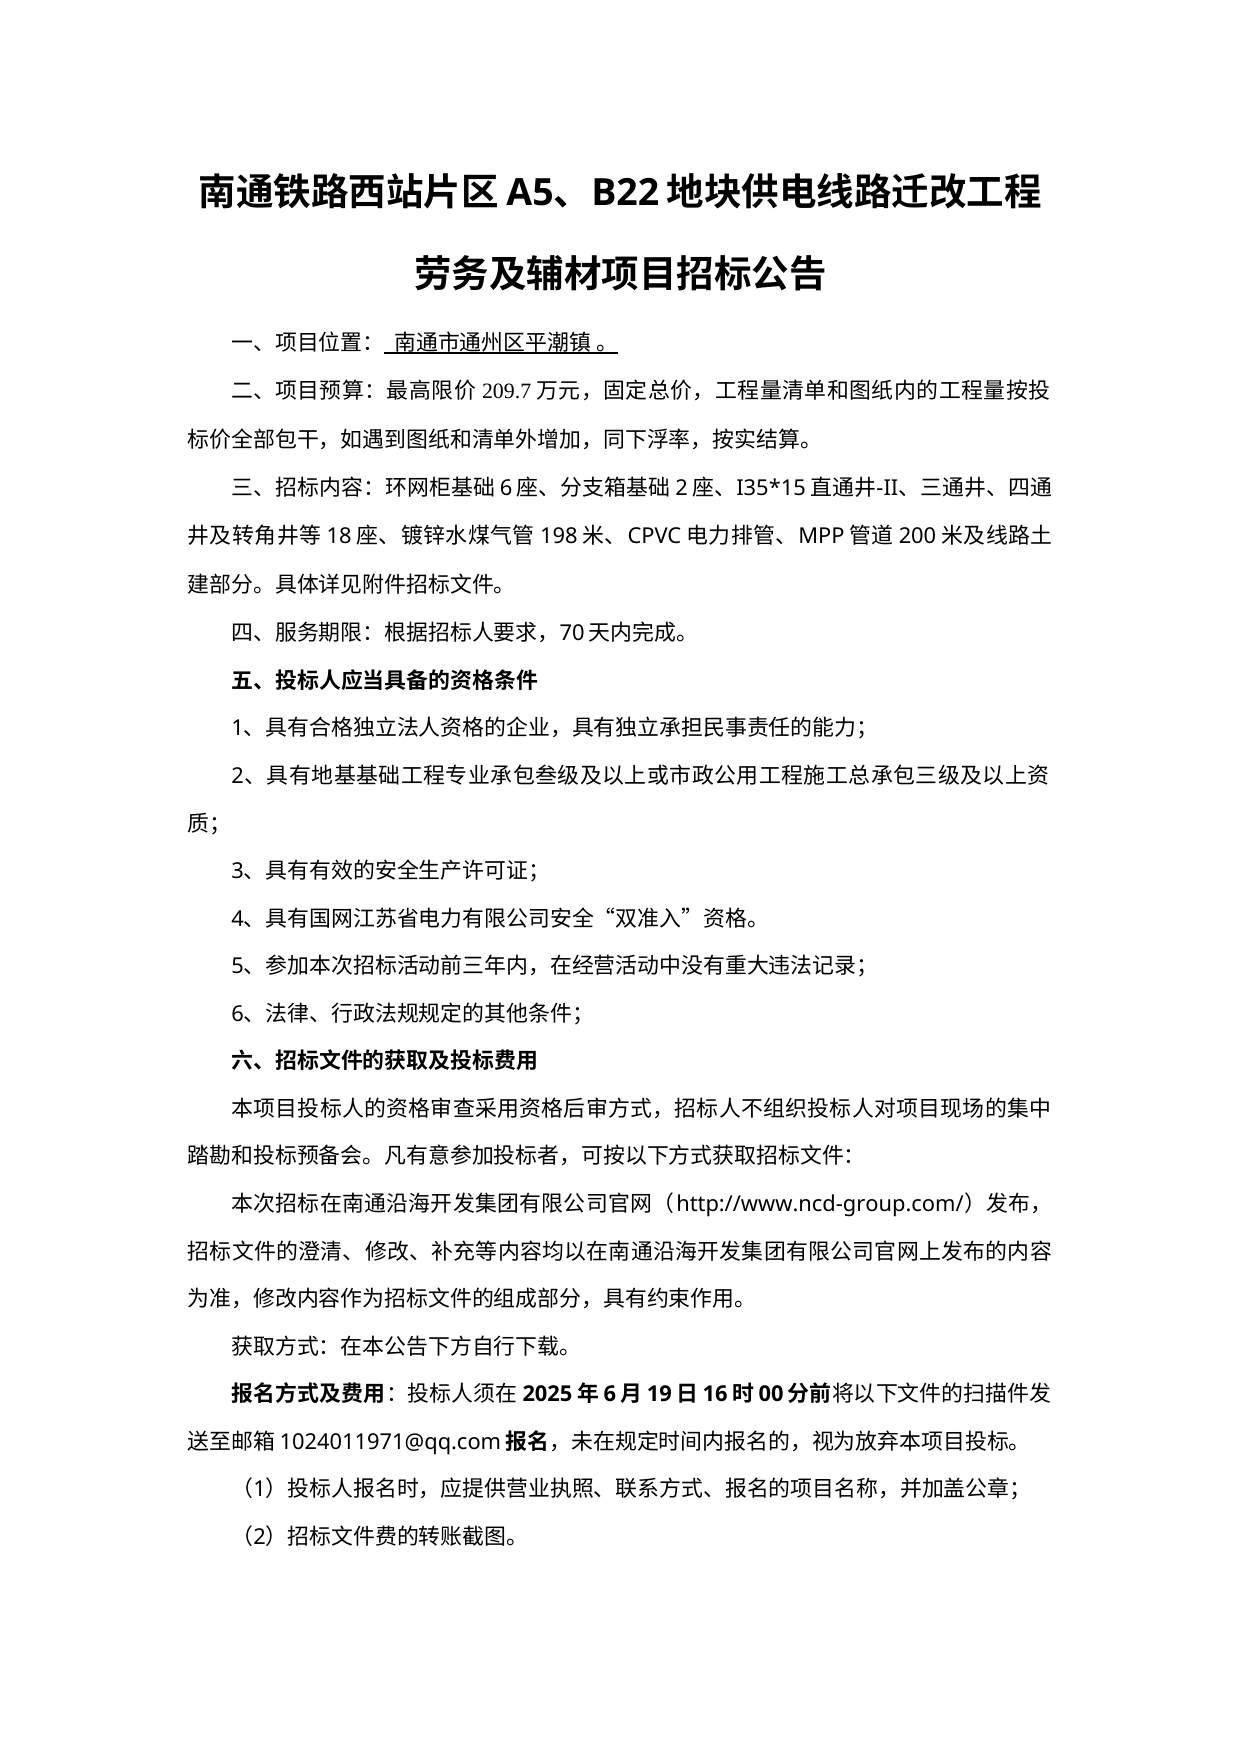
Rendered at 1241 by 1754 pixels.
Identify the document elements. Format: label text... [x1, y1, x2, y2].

text 3、具有有效的安全生产许可证； [187, 853, 1053, 885]
text 4、具有国网江苏省电力有限公司安全“双准入”资格。 [187, 901, 1053, 932]
text 六、招标文件的获取及投标费用 [187, 1043, 1053, 1075]
text 本次招标在南通沿海开发集团有限公司官网（http://www.ncd-group.com/）发布，招标文件的澄清、修改、补充等内容均以在南通沿海开发集团有限公司官网上发布的内容为准，修改内容作为招标文件的组成部分，具有约束作用。 [187, 1186, 1053, 1313]
text 1、具有合格独立法人资格的企业，具有独立承担民事责任的能力； [187, 710, 1053, 742]
text （2）招标文件费的转账截图。 [187, 1519, 1053, 1551]
text 报名方式及费用：投标人须在2025年6月19日16时00分前将以下文件的扫描件发送至邮箱1024011971@qq.com报名，未在规定时间内报名的，视为放弃本项目投标。 [187, 1376, 1053, 1456]
list 项目位置： 南通市通州区平潮镇 。 [187, 325, 1053, 357]
text 6、法律、行政法规规定的其他条件； [187, 996, 1053, 1028]
text 五、投标人应当具备的资格条件 [187, 663, 1053, 694]
text 本项目投标人的资格审查采用资格后审方式，招标人不组织投标人对项目现场的集中踏勘和投标预备会。凡有意参加投标者，可按以下方式获取招标文件： [187, 1091, 1053, 1170]
text 四、服务期限：根据招标人要求，70天内完成。 [187, 615, 1053, 647]
text 2、具有地基基础工程专业承包叁级及以上或市政公用工程施工总承包三级及以上资质； [187, 758, 1053, 837]
text 获取方式：在本公告下方自行下载。 [187, 1329, 1053, 1360]
list 招标内容：环网柜基础6座、分支箱基础2座、I35*15直通井-II、三通井、四通井及转角井等18座、镀锌水煤气管198米、CPVC电力排管、MPP管道200米及线路土建部分。具体详见附件招标文件。 [187, 469, 1053, 599]
list 项目预算：最高限价209.7万元，固定总价，工程量清单和图纸内的工程量按投标价全部包干，如遇到图纸和清单外增加，同下浮率，按实结算。 [187, 372, 1053, 454]
text 5、参加本次招标活动前三年内，在经营活动中没有重大违法记录； [187, 948, 1053, 980]
text 南通铁路西站片区A5、B22地块供电线路迁改工程劳务及辅材项目招标公告 [187, 162, 1053, 298]
text （1）投标人报名时，应提供营业执照、联系方式、报名的项目名称，并加盖公章； [187, 1471, 1053, 1503]
